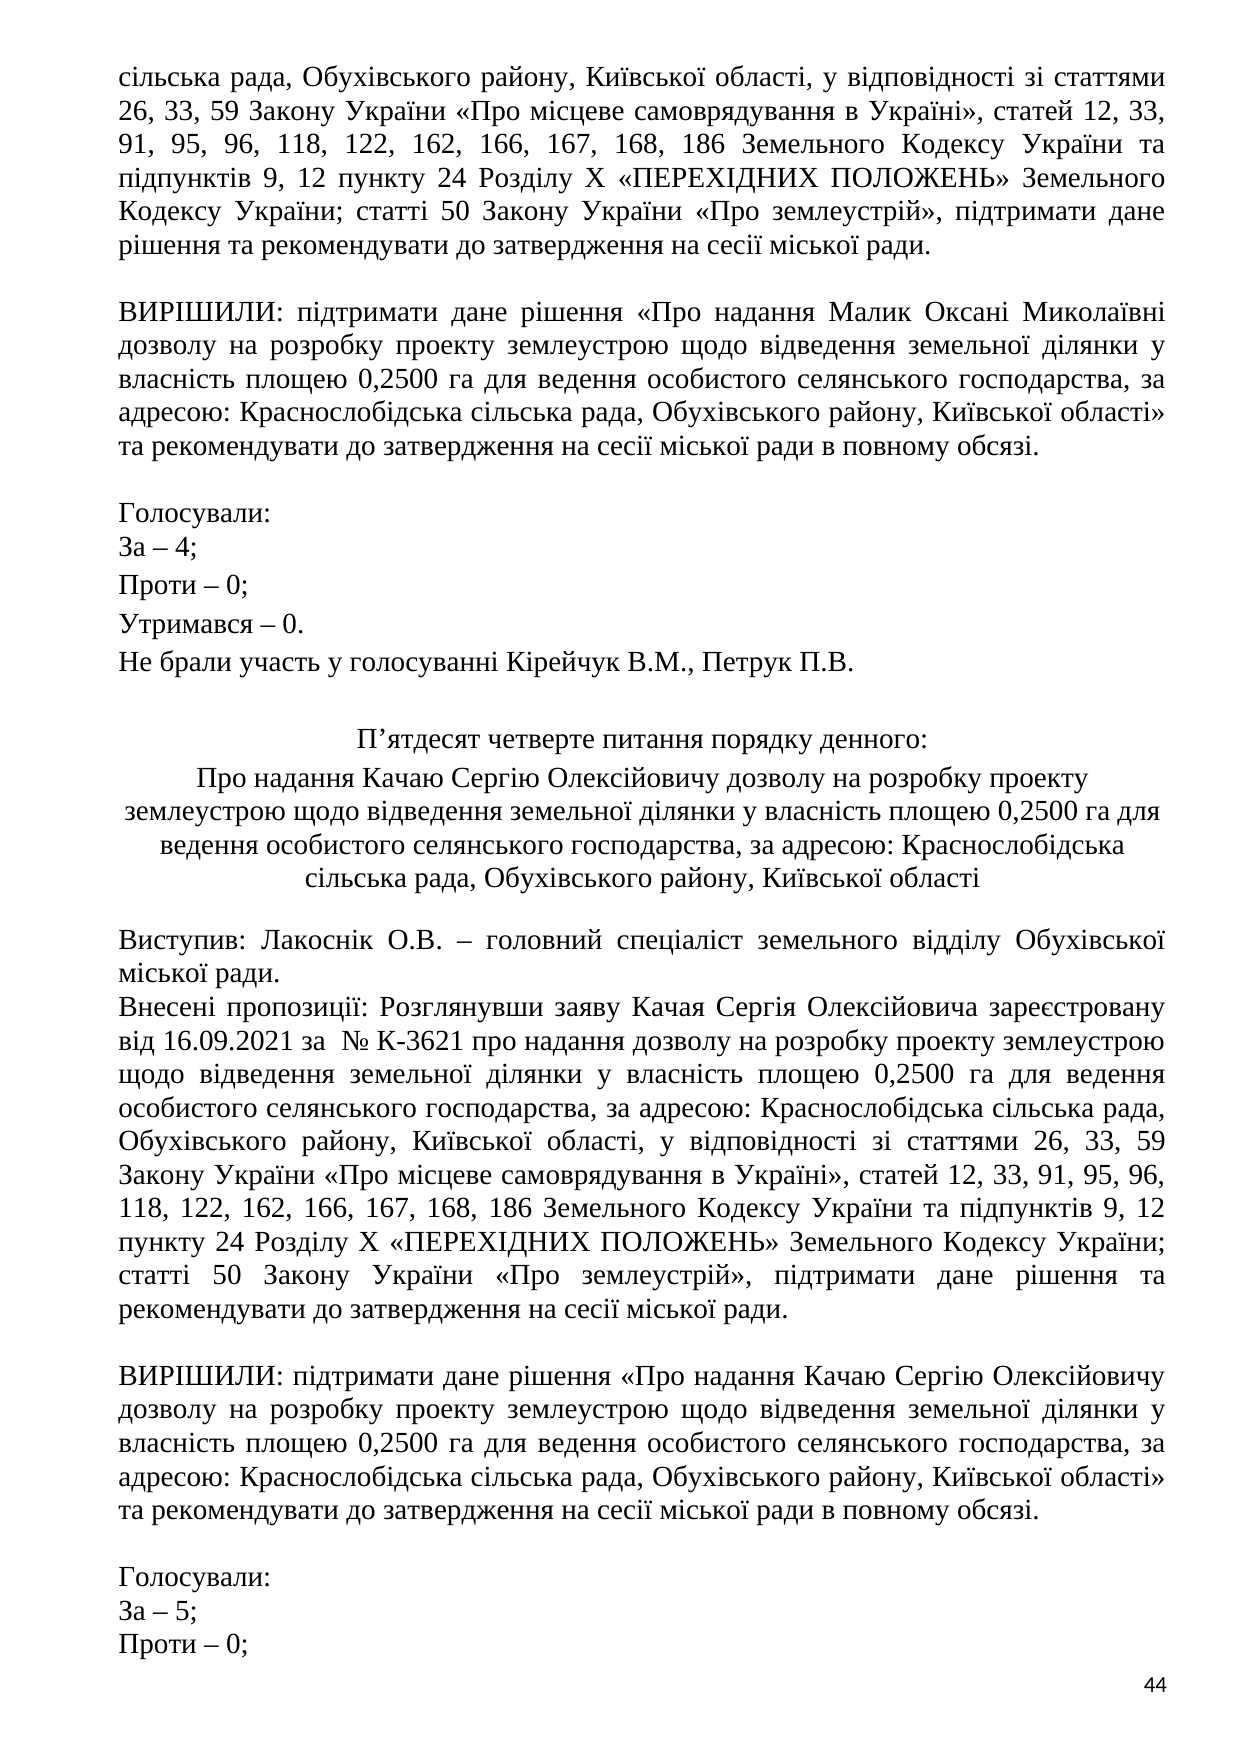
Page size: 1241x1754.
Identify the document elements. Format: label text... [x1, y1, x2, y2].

text Проти – 0; [118, 567, 1167, 601]
text Утримався – 0. [118, 606, 1167, 639]
text Голосували: [118, 495, 1167, 529]
text Про надання Качаю Сергію Олексійовичу дозволу на розробку проекту землеустрою щодо відведення земельної ділянки у власність площею 0,2500 га для ведення особистого селянського господарства, за адресою: Краснослобідська сільська рада, Обухівського району, Київської області [118, 760, 1167, 894]
text Проти – 0; [118, 1626, 1167, 1660]
text Виступив: Лакоснік О.В. – головний спеціаліст земельного відділу Обухівської міської ради. [118, 922, 1167, 989]
list Внесені пропозиції: Розглянувши заяву Качая Сергія Олексійовича зареєстровану від 16.09.2021 за № К-3621 про надання дозволу на розробку проекту землеустрою щодо відведення земельної ділянки у власність площею 0,2500 га для ведення особистого селянського господарства, за адресою: Краснослобідська сільська рада, Обухівського району, Київської області, у відповідності зі статтями 26, 33, 59 Закону України «Про місцеве самоврядування в Україні», статей 12, 33, 91, 95, 96, 118, 122, 162, 166, 167, 168, 186 Земельного Кодексу України та підпунктів 9, 12 пункту 24 Розділу Х «ПЕРЕХІДНИХ ПОЛОЖЕНЬ» Земельного Кодексу України; статті 50 Закону України «Про землеустрій», підтримати дане рішення та рекомендувати до затвердження на сесії міської ради. [118, 989, 1167, 1324]
text Голосували: [118, 1559, 1167, 1593]
text За – 5; [118, 1593, 1167, 1626]
text ВИРІШИЛИ: підтримати дане рішення «Про надання Малик Оксані Миколаївні дозволу на розробку проекту землеустрою щодо відведення земельної ділянки у власність площею 0,2500 га для ведення особистого селянського господарства, за адресою: Краснослобідська сільська рада, Обухівського району, Київської області» та рекомендувати до затвердження на сесії міської ради в повному обсязі. [118, 294, 1167, 462]
text ВИРІШИЛИ: підтримати дане рішення «Про надання Качаю Сергію Олексійовичу дозволу на розробку проекту землеустрою щодо відведення земельної ділянки у власність площею 0,2500 га для ведення особистого селянського господарства, за адресою: Краснослобідська сільська рада, Обухівського району, Київської області» та рекомендувати до затвердження на сесії міської ради в повному обсязі. [118, 1358, 1167, 1526]
text П’ятдесят четверте питання порядку денного: [118, 721, 1167, 755]
text За – 4; [118, 529, 1167, 562]
text Не брали участь у голосуванні Кірейчук В.М., Петрук П.В. [118, 644, 1167, 678]
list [118, 59, 1167, 260]
